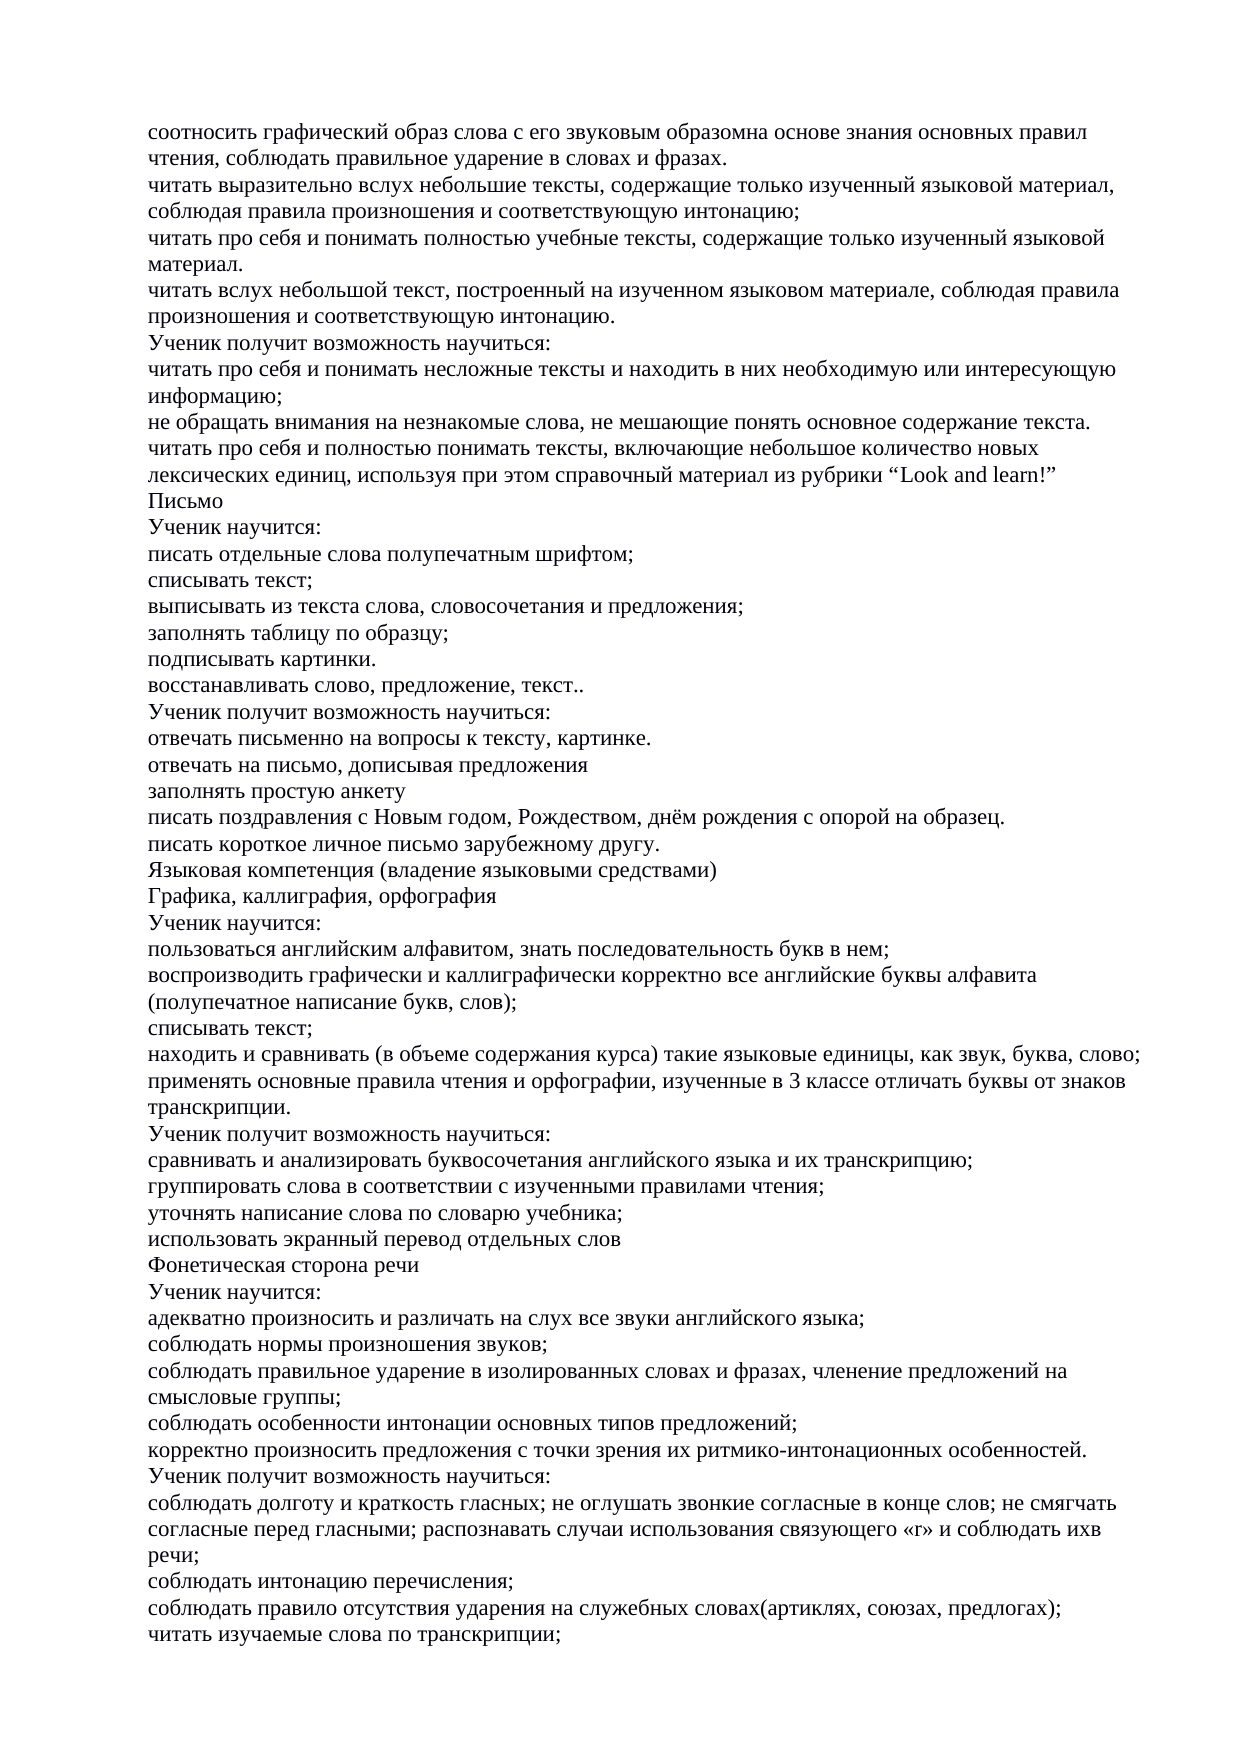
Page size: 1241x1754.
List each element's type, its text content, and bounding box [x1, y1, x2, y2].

text соблюдать долготу и краткость гласных; не оглушать звонкие согласные в конце слов; не смягчать согласные перед гласными; распознавать случаи использования связующего «r» и соблюдать ихв речи; [148, 1488, 1152, 1568]
text читать изучаемые слова по транскрипции; [148, 1620, 1152, 1647]
text заполнять простую анкету [148, 777, 1152, 803]
text списывать текст; [148, 566, 1152, 592]
text корректно произносить предложения с точки зрения их ритмико-интонационных особенностей. [148, 1436, 1152, 1462]
text применять основные правила чтения и орфографии, изученные в 3 классе отличать буквы от знаков транскрипции. [148, 1067, 1152, 1119]
text пользоваться английским алфавитом, знать последовательность букв в нем; [148, 935, 1152, 961]
text читать выразительно вслух небольшие тексты, содержащие только изученный языковой материал, соблюдая правила произношения и соответствующую интонацию; [148, 171, 1152, 223]
text читать про себя и полностью понимать тексты, включающие небольшое количество новых лексических единиц, используя при этом справочный материал из рубрики “Look and learn!” [148, 434, 1152, 487]
text соблюдать правильное ударение в изолированных словах и фразах, членение предложений на смысловые группы; [148, 1357, 1152, 1409]
text Ученик научится: [148, 513, 1152, 540]
text соблюдать особенности интонации основных типов предложений; [148, 1409, 1152, 1436]
text писать поздравления с Новым годом, Рождеством, днём рождения с опорой на образец. [148, 803, 1152, 830]
text соблюдать нормы произношения звуков; [148, 1330, 1152, 1357]
text Ученик научится: [148, 1278, 1152, 1304]
text соотносить графический образ слова с его звуковым образомна основе знания основных правил чтения, соблюдать правильное ударение в словах и фразах. [148, 118, 1152, 171]
text списывать текст; [148, 1014, 1152, 1041]
text отвечать на письмо, дописывая предложения [148, 751, 1152, 777]
text Ученик получит возможность научиться: [148, 1462, 1152, 1488]
text Фонетическая сторона речи [148, 1251, 1152, 1278]
text не обращать внимания на незнакомые слова, не мешающие понять основное содержание текста. [148, 408, 1152, 434]
text группировать слова в соответствии с изученными правилами чтения; [148, 1172, 1152, 1199]
text соблюдать правило отсутствия ударения на служебных словах(артиклях, союзах, предлогах); [148, 1594, 1152, 1620]
text Графика, каллиграфия, орфография [148, 882, 1152, 909]
text читать про себя и понимать полностью учебные тексты, содержащие только изученный языковой материал. [148, 223, 1152, 276]
text уточнять написание слова по словарю учебника; [148, 1199, 1152, 1225]
text Языковая компетенция (владение языковыми средствами) [148, 856, 1152, 882]
text подписывать картинки. [148, 645, 1152, 672]
text писать короткое личное письмо зарубежному другу. [148, 830, 1152, 856]
text использовать экранный перевод отдельных слов [148, 1225, 1152, 1251]
text соблюдать интонацию перечисления; [148, 1568, 1152, 1594]
text отвечать письменно на вопросы к тексту, картинке. [148, 724, 1152, 751]
text читать вслух небольшой текст, построенный на изученном языковом материале, соблюдая правила произношения и соответствующую интонацию. [148, 276, 1152, 329]
text читать про себя и понимать несложные тексты и находить в них необходимую или интересующую информацию; [148, 355, 1152, 408]
text воспроизводить графически и каллиграфически корректно все английские буквы алфавита (полупечатное написание букв, слов); [148, 961, 1152, 1014]
text писать отдельные слова полупечатным шрифтом; [148, 540, 1152, 566]
text адекватно произносить и различать на слух все звуки английского языка; [148, 1304, 1152, 1330]
text выписывать из текста слова, словосочетания и предложения; [148, 592, 1152, 619]
text Ученик получит возможность научиться: [148, 1119, 1152, 1146]
text восстанавливать слово, предложение, текст.. [148, 672, 1152, 698]
text Ученик получит возможность научиться: [148, 698, 1152, 724]
text Ученик научится: [148, 909, 1152, 935]
text заполнять таблицу по образцу; [148, 619, 1152, 645]
text Письмо [148, 487, 1152, 513]
text сравнивать и анализировать буквосочетания английского языка и их транскрипцию; [148, 1146, 1152, 1172]
text Ученик получит возможность научиться: [148, 329, 1152, 355]
text находить и сравнивать (в объеме содержания курса) такие языковые единицы, как звук, буква, слово; [148, 1041, 1152, 1067]
